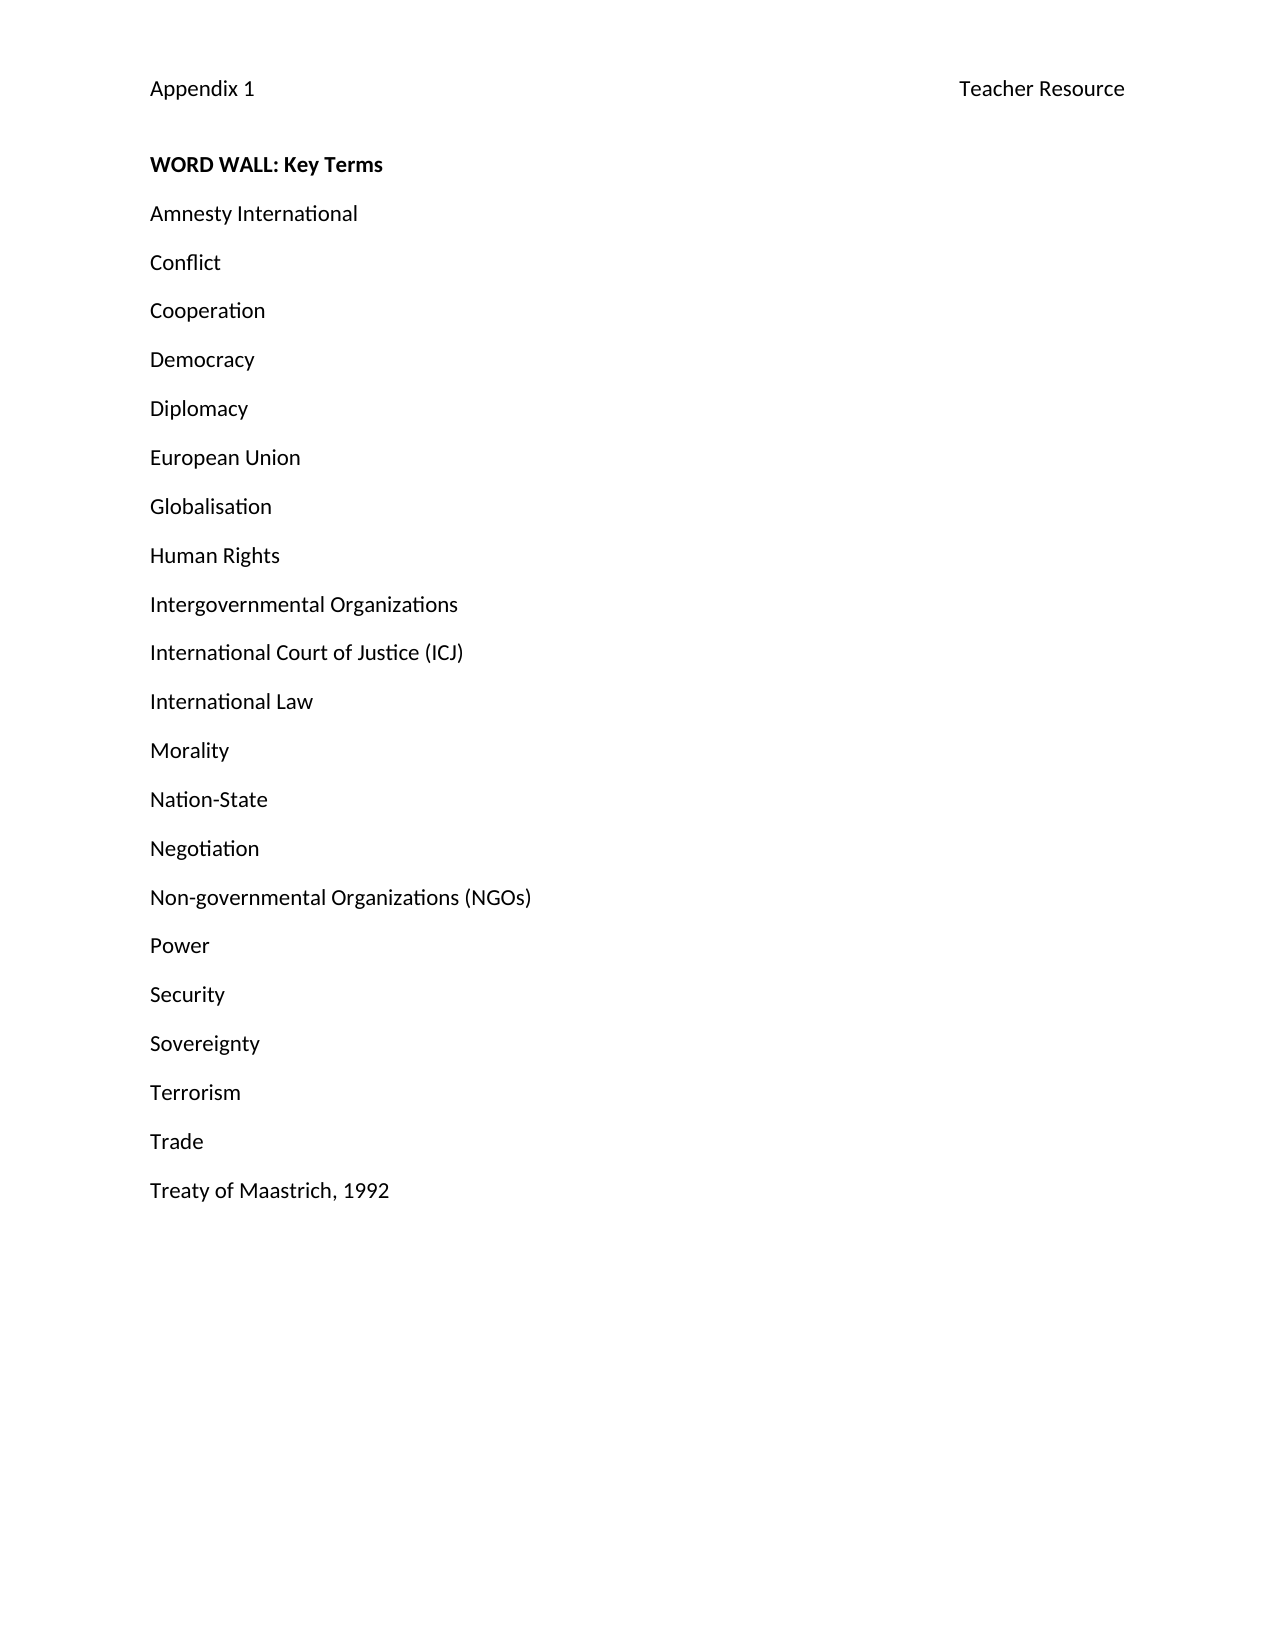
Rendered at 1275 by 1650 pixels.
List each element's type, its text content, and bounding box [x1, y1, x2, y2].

text Amnesty International [150, 199, 1125, 227]
text Nation-State [150, 785, 1125, 813]
text Conflict [150, 248, 1125, 276]
text International Court of Justice (ICJ) [150, 638, 1125, 667]
text Globalisation [150, 492, 1125, 520]
text International Law [150, 687, 1125, 715]
text Terrorism [150, 1078, 1125, 1106]
text Diplomacy [150, 394, 1125, 422]
text Treaty of Maastrich, 1992 [150, 1176, 1125, 1204]
text Power [150, 932, 1125, 960]
text European Union [150, 443, 1125, 471]
text Security [150, 981, 1125, 1008]
text Democracy [150, 345, 1125, 373]
text Human Rights [150, 541, 1125, 569]
text Non-governmental Organizations (NGOs) [150, 883, 1125, 911]
text Negotiation [150, 834, 1125, 862]
text WORD WALL: Key Terms [150, 150, 1125, 178]
text Sovereignty [150, 1029, 1125, 1057]
text Cooperation [150, 297, 1125, 324]
text Trade [150, 1127, 1125, 1155]
text Morality [150, 736, 1125, 764]
text Intergovernmental Organizations [150, 590, 1125, 618]
